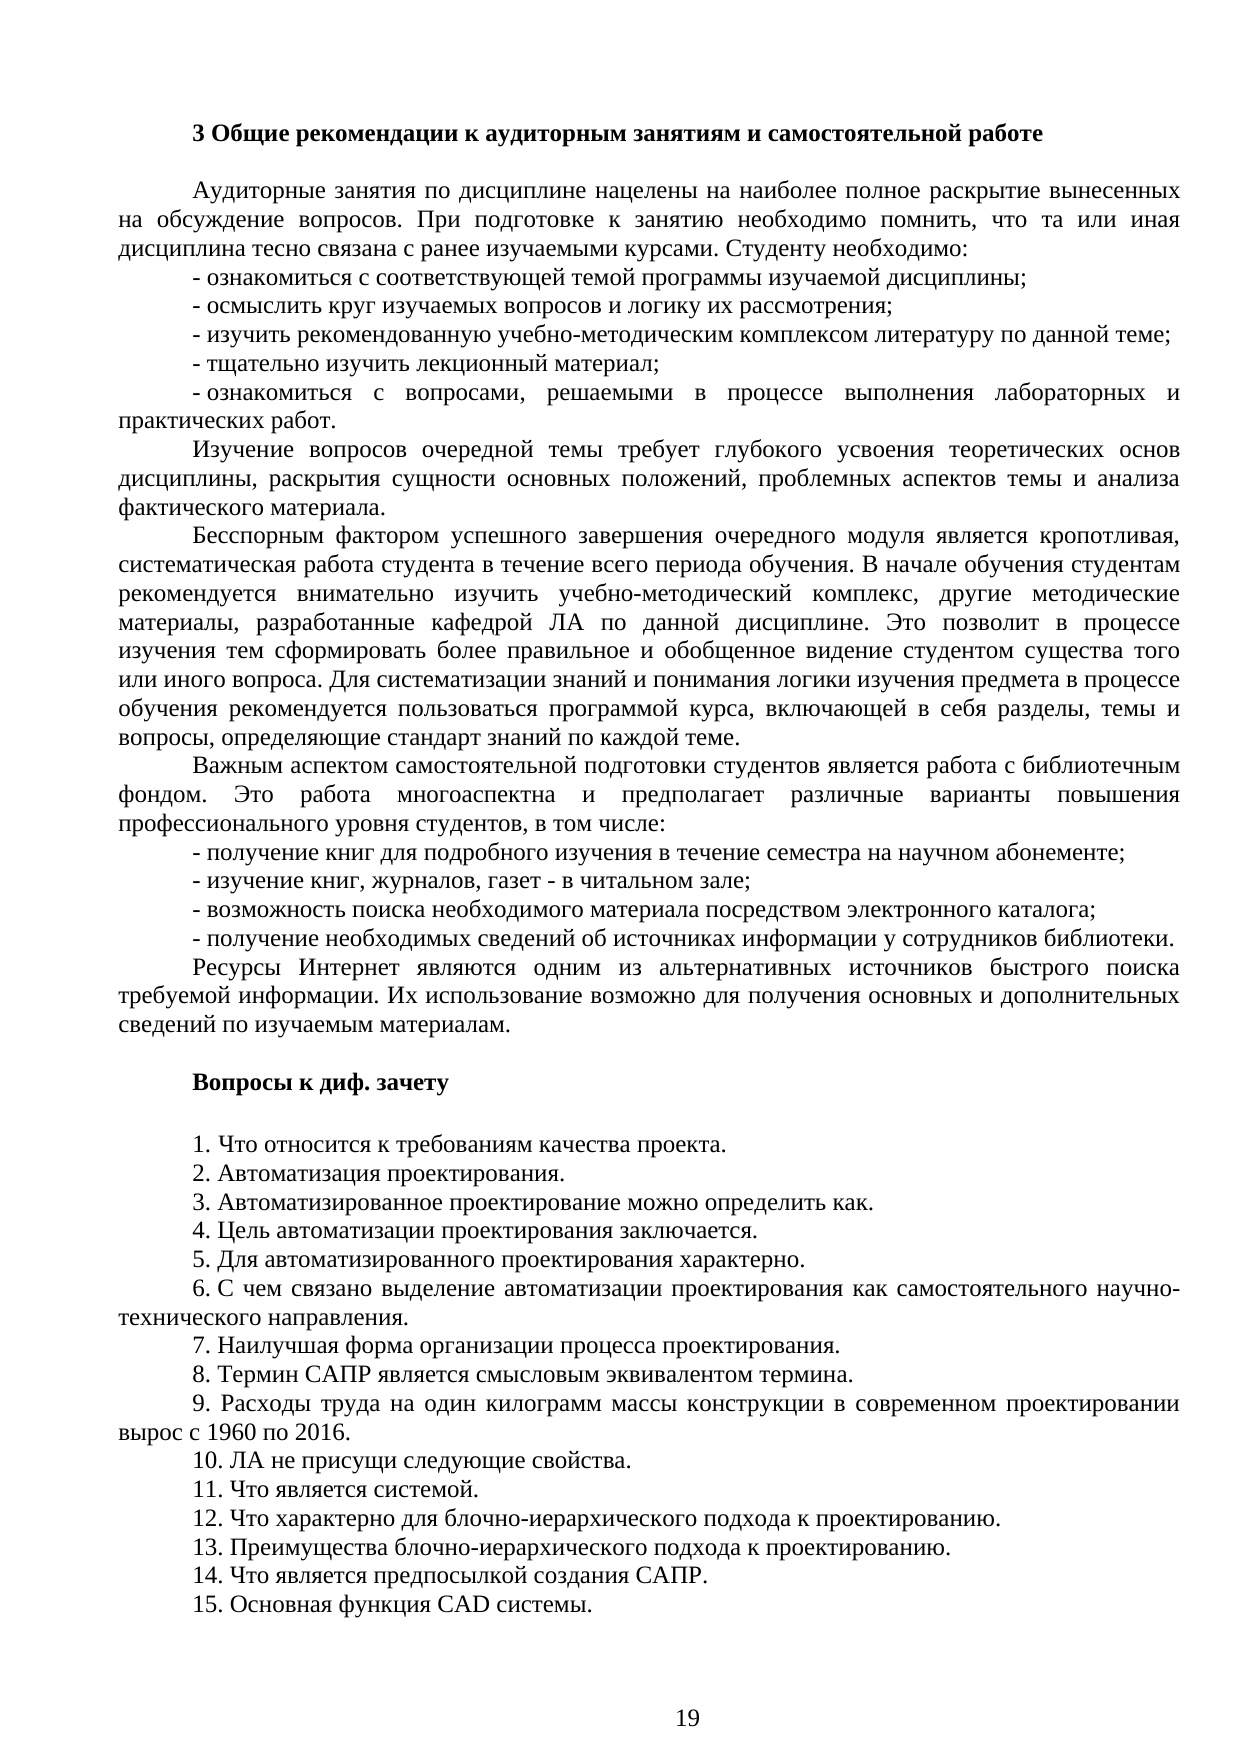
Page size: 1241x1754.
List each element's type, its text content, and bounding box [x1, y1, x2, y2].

text 7. Наилучшая форма организации процесса проектирования. [118, 1330, 1181, 1359]
text - осмыслить круг изучаемых вопросов и логику их рассмотрения; [118, 291, 1181, 319]
text - получение книг для подробного изучения в течение семестра на научном абонементе; [118, 837, 1181, 866]
text 14. Что является предпосылкой создания САПР. [118, 1560, 1181, 1589]
text 10. ЛА не присущи следующие свойства. [118, 1445, 1181, 1474]
text 6. С чем связано выделение автоматизации проектирования как самостоятельного научно- технического направления. [118, 1273, 1181, 1330]
text 13. Преимущества блочно-иерархического подхода к проектированию. [118, 1532, 1181, 1560]
text Бесспорным фактором успешного завершения очередного модуля является кропотливая, систематическая работа студента в течение всего периода обучения. В начале обучения студентам рекомендуется внимательно изучить учебно-методический комплекс, другие методические материалы, разработанные кафедрой ЛА по данной дисциплине. Это позволит в процессе изучения тем сформировать более правильное и обобщенное видение студентом существа того или иного вопроса. Для систематизации знаний и понимания логики изучения предмета в процессе обучения рекомендуется пользоваться программой курса, включающей в себя разделы, темы и вопросы, определяющие стандарт знаний по каждой теме. [118, 521, 1181, 751]
text 3. Автоматизированное проектирование можно определить как. [118, 1187, 1181, 1215]
text - изучение книг, журналов, газет - в читальном зале; [118, 866, 1181, 894]
text 8. Термин САПР является смысловым эквивалентом термина. [118, 1359, 1181, 1388]
text 12. Что характерно для блочно-иерархического подхода к проектированию. [118, 1503, 1181, 1532]
text - ознакомиться с вопросами, решаемыми в процессе выполнения лабораторных и практических работ. [118, 377, 1181, 434]
text 9. Расходы труда на один килограмм массы конструкции в современном проектировании вырос с 1960 по 2016. [118, 1388, 1181, 1445]
text 1. Что относится к требованиям качества проекта. [118, 1129, 1181, 1158]
text - тщательно изучить лекционный материал; [118, 348, 1181, 377]
text - ознакомиться с соответствующей темой программы изучаемой дисциплины; [118, 262, 1181, 291]
text - возможность поиска необходимого материала посредством электронного каталога; [118, 894, 1181, 923]
text 3 Общие рекомендации к аудиторным занятиям и самостоятельной работе [118, 118, 1181, 147]
text 15. Основная функция СAD системы. [118, 1589, 1181, 1618]
text 2. Автоматизация проектирования. [118, 1158, 1181, 1187]
text - изучить рекомендованную учебно-методическим комплексом литературу по данной теме; [118, 319, 1181, 348]
text Важным аспектом самостоятельной подготовки студентов является работа с библиотечным фондом. Это работа многоаспектна и предполагает различные варианты повышения профессионального уровня студентов, в том числе: [118, 751, 1181, 837]
text 5. Для автоматизированного проектирования характерно. [118, 1244, 1181, 1273]
text 11. Что является системой. [118, 1474, 1181, 1503]
text Ресурсы Интернет являются одним из альтернативных источников быстрого поиска требуемой информации. Их использование возможно для получения основных и дополнительных сведений по изучаемым материалам. [118, 952, 1181, 1038]
text 4. Цель автоматизации проектирования заключается. [118, 1215, 1181, 1244]
text Аудиторные занятия по дисциплине нацелены на наиболее полное раскрытие вынесенных на обсуждение вопросов. При подготовке к занятию необходимо помнить, что та или иная дисциплина тесно связана с ранее изучаемыми курсами. Студенту необходимо: [118, 176, 1181, 262]
text Вопросы к диф. зачету [118, 1067, 1181, 1096]
text - получение необходимых сведений об источниках информации у сотрудников библиотеки. [118, 923, 1181, 952]
text Изучение вопросов очередной темы требует глубокого усвоения теоретических основ дисциплины, раскрытия сущности основных положений, проблемных аспектов темы и анализа фактического материала. [118, 434, 1181, 521]
